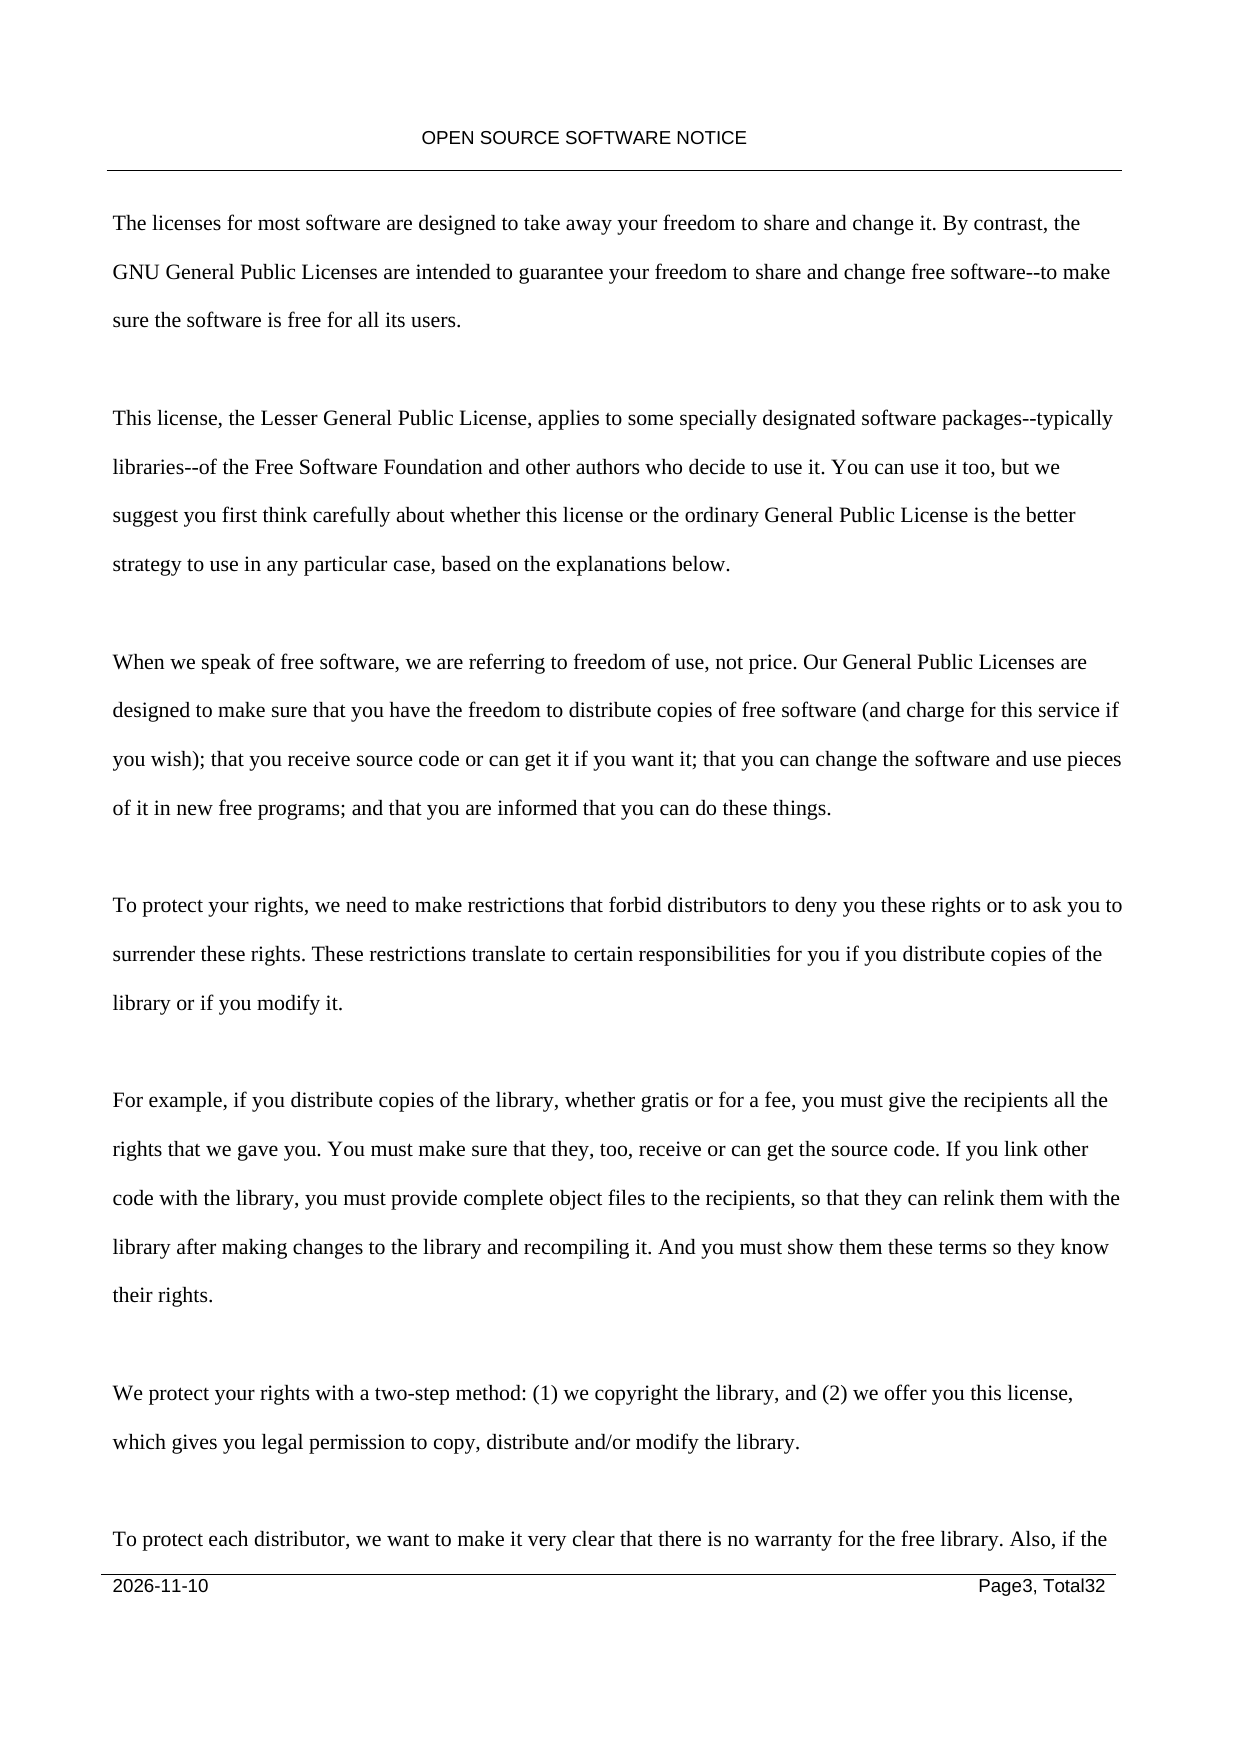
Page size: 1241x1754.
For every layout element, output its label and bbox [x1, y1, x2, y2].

text [112, 206, 1128, 1555]
